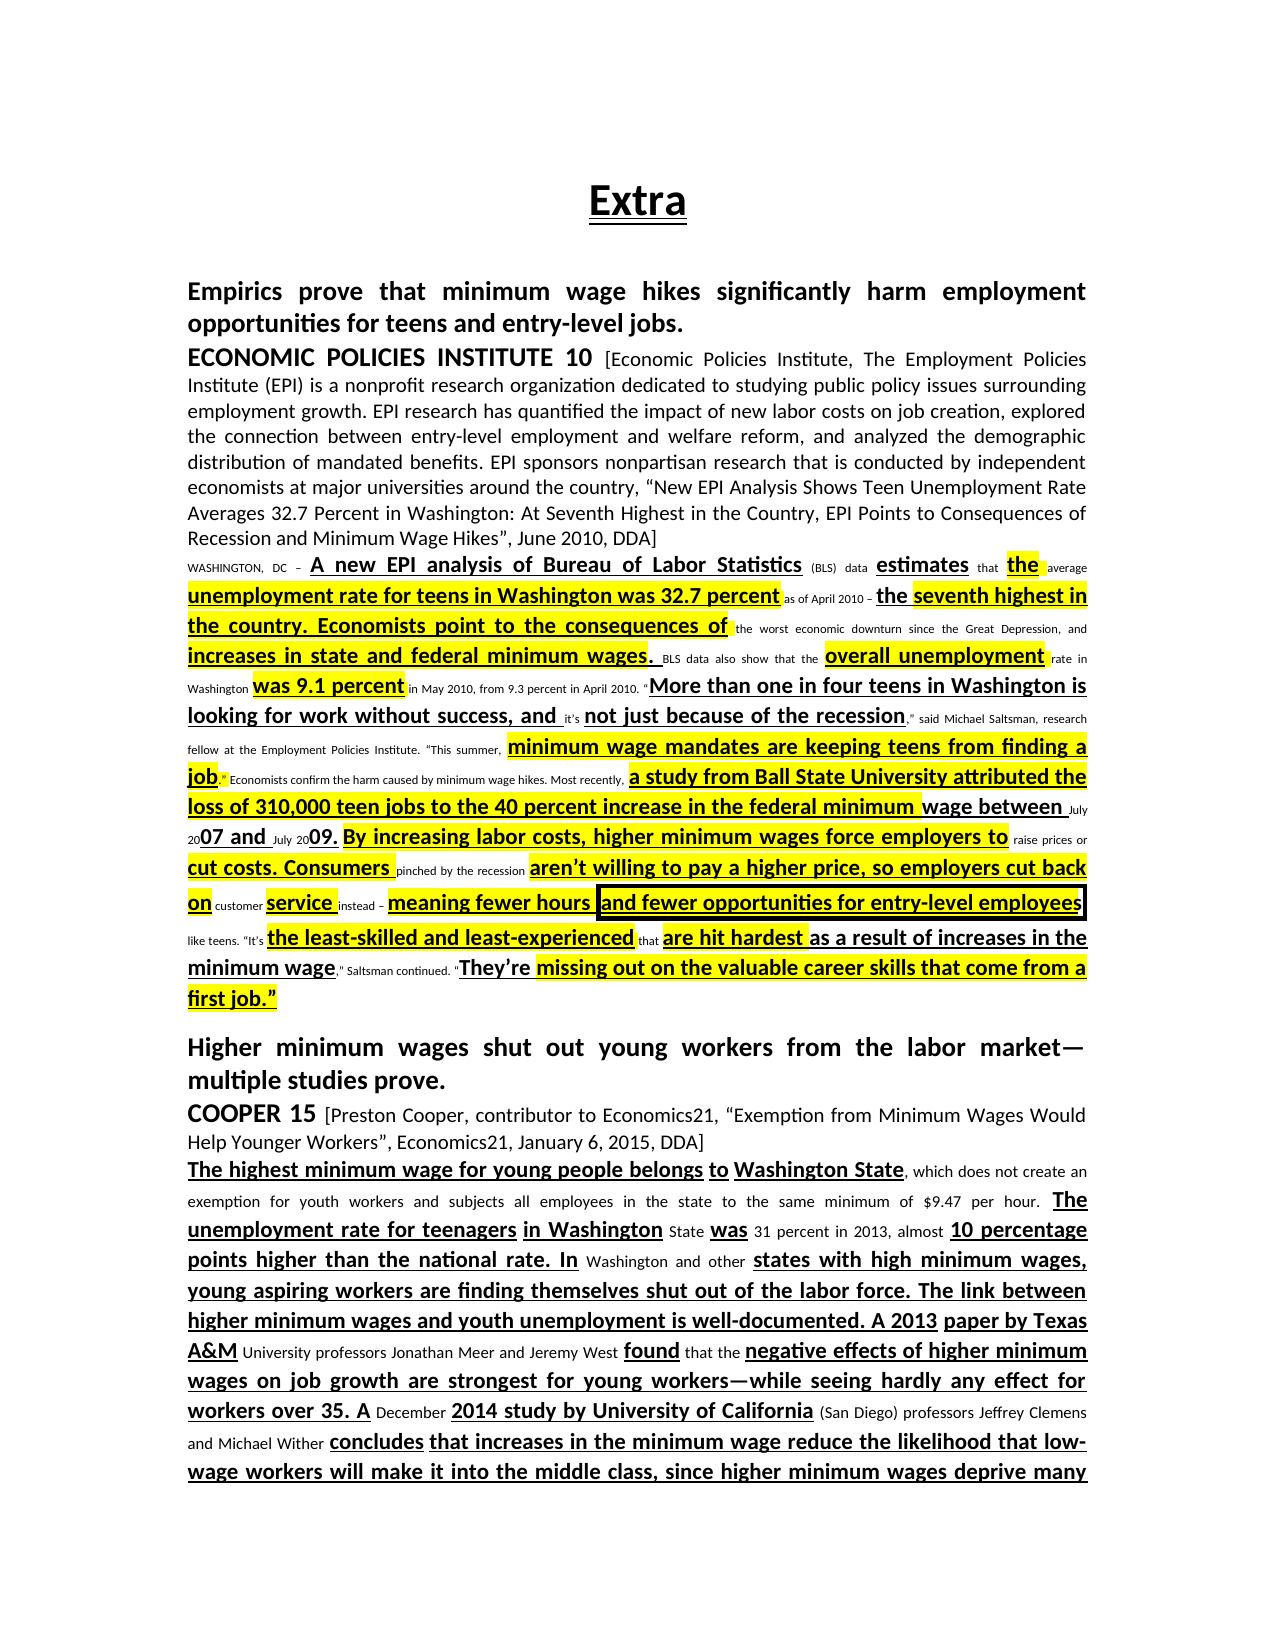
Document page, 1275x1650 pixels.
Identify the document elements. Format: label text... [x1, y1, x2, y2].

subtitle ECONOMIC POLICIES INSTITUTE 10 [Economic Policies Institute, The Employment Policies Institute (EPI) is a nonprofit research organization dedicated to studying public policy issues surrounding employment growth. EPI research has quantified the impact of new labor costs on job creation, explored the connection between entry-level employment and welfare reform, and analyzed the demographic distribution of mandated benefits. EPI sponsors nonpartisan research that is conducted by independent economists at major universities around the country, “New EPI Analysis Shows Teen Unemployment Rate Averages 32.7 Percent in Washington: At Seventh Highest in the Country, EPI Points to Consequences of Recession and Minimum Wage Hikes”, June 2010, DDA] [187, 340, 1087, 551]
subtitle Higher minimum wages shut out young workers from the labor market—multiple studies prove. [187, 1031, 1087, 1097]
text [187, 1392, 1087, 1481]
subtitle COOPER 15 [Preston Cooper, contributor to Economics21, “Exemption from Minimum Wages Would Help Younger Workers”, Economics21, January 6, 2015, DDA] [187, 1097, 1087, 1155]
subtitle Empirics prove that minimum wage hikes significantly harm employment opportunities for teens and entry-level jobs. [187, 274, 1087, 340]
subtitle Extra [187, 171, 1087, 227]
text WASHINGTON, DC – A new EPI analysis of Bureau of Labor Statistics (BLS) data estimates that the average unemployment rate for teens in Washington was 32.7 percent as of April 2010 – the seventh highest in the country. Economists point to the consequences of the worst economic downturn since the Great Depression, and increases in state and federal minimum wages. BLS data also show that the overall unemployment rate in Washington was 9.1 percent in May 2010, from 9.3 percent in April 2010. “More than one in four teens in Washington is looking for work without success, and it’s not just because of the recession,” said Michael Saltsman, research fellow at the Employment Policies Institute. “This summer, minimum wage mandates are keeping teens from finding a job.” Economists confirm the harm caused by minimum wage hikes. Most recently, a study from Ball State University attributed the loss of 310,000 teen jobs to the 40 percent increase in the federal minimum wage between July 2007 and July 2009. By increasing labor costs, higher minimum wages force employers to raise prices or cut costs. Consumers pinched by the recession aren’t willing to pay a higher price, so employers cut back on customer service instead – meaning fewer hours and fewer opportunities for entry-level employees like teens. “It’s the least-skilled and least-experienced that are hit hardest as a result of increases in the minimum wage,” Saltsman continued. “They’re missing out on the valuable career skills that come from a first job.” [187, 551, 1087, 1012]
